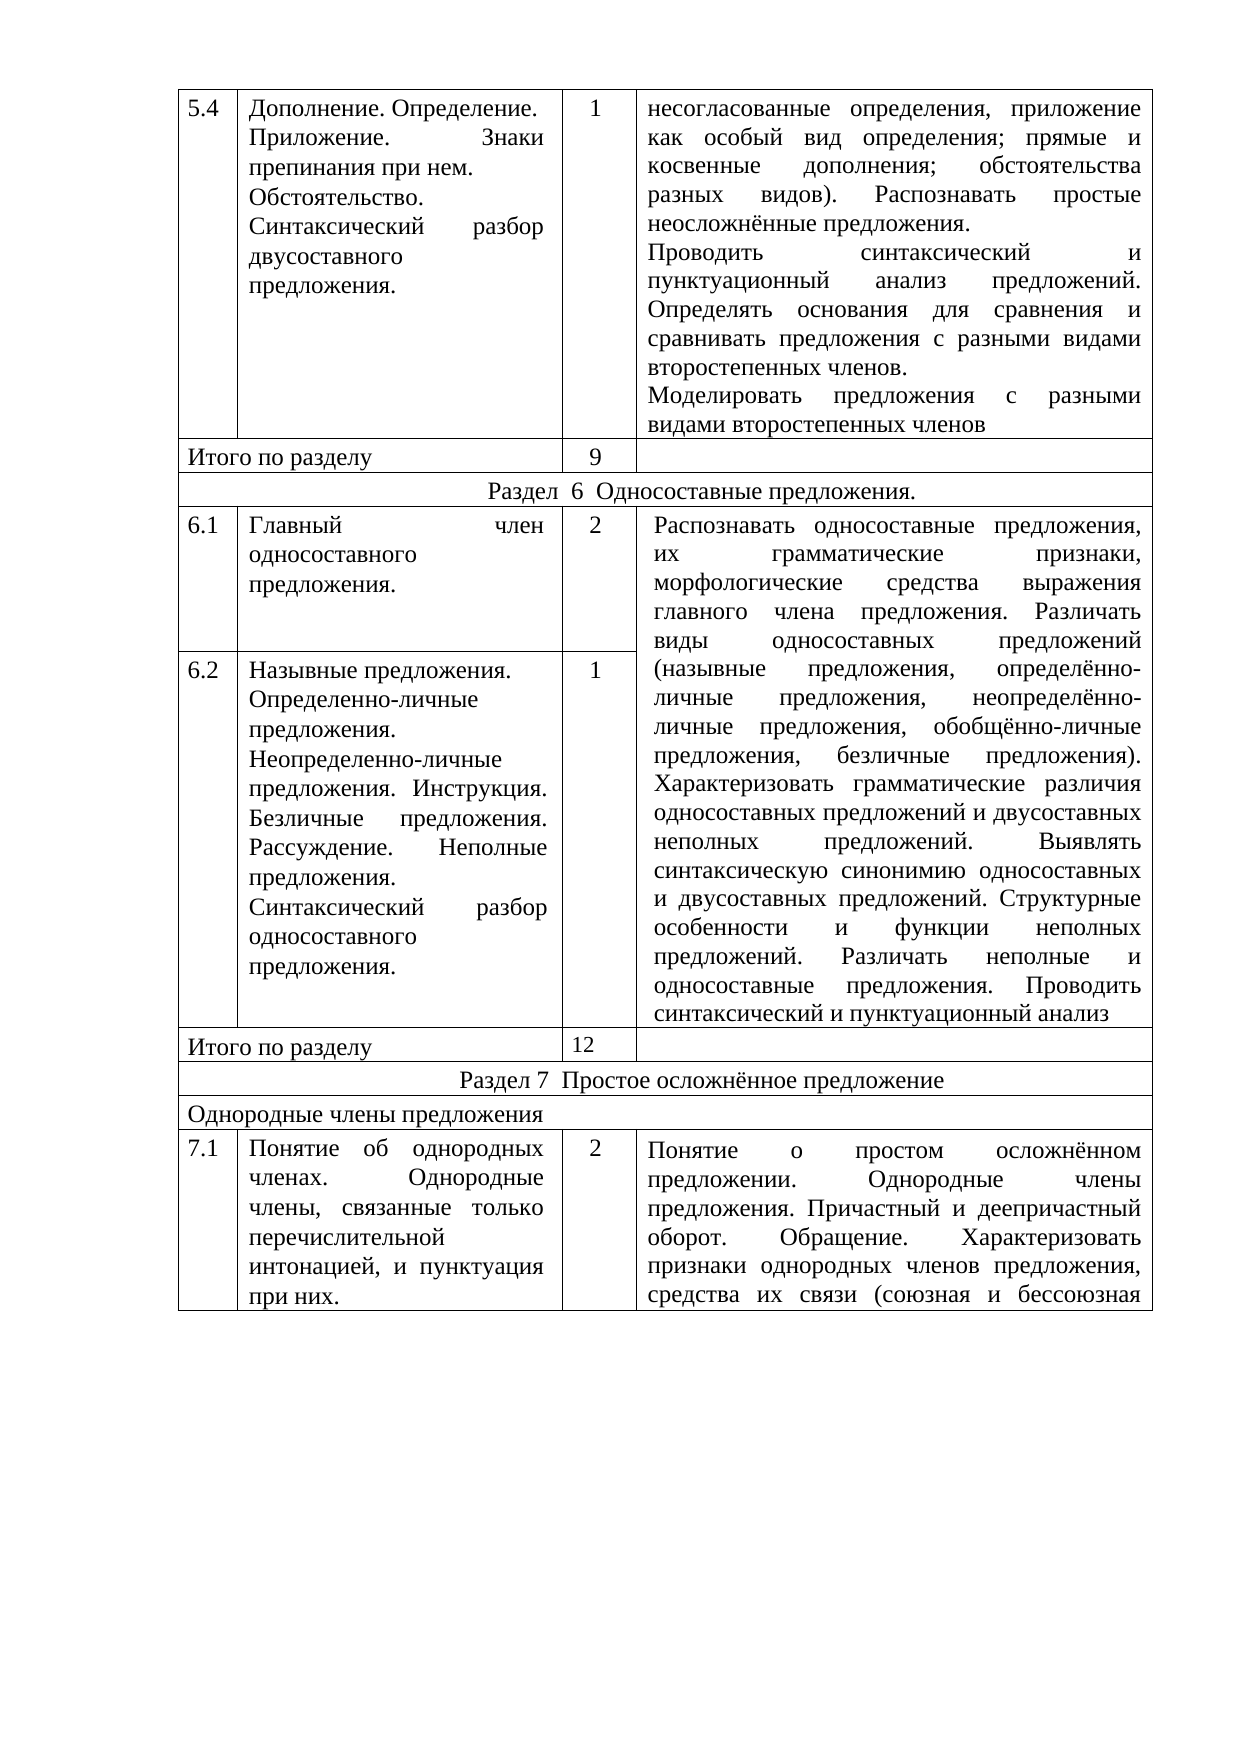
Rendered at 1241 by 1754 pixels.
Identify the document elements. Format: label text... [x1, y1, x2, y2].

table_cell 1 [563, 652, 636, 1027]
table_cell 9 [563, 439, 636, 472]
table_cell 6.1 [179, 507, 237, 651]
table_cell 1 [563, 90, 636, 438]
table_cell 12 [563, 1028, 636, 1061]
table_cell [637, 1028, 1152, 1061]
table_cell Итого по разделу [179, 439, 562, 472]
table_cell Главный член односоставного предложения. [238, 507, 562, 651]
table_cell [637, 90, 1152, 438]
table_cell Итого по разделу [179, 1028, 562, 1061]
table_cell Распознавать односоставные предложения, их грамматические признаки, морфологические средства выражения главного члена предложения. Различать виды односоставных предложений (назывные предложения, определённо-личные предложения, неопределённо-личные предложения, обобщённо-личные предложения, безличные предложения). Характеризовать грамматические различия односоставных предложений и двусоставных неполных предложений. Выявлять синтаксическую синонимию односоставных и двусоставных предложений. Структурные особенности и функции неполных предложений. Различать неполные и односоставные предложения. Проводить синтаксический и пунктуационный анализ [637, 507, 1152, 1027]
table_cell 5.4 [179, 90, 237, 438]
table_cell 7.1 [179, 1130, 237, 1310]
table_cell Раздел 7 Простое осложнённое предложение [179, 1062, 1152, 1095]
table_cell Однородные члены предложения [179, 1096, 1152, 1129]
table_cell 6.2 [179, 652, 237, 1027]
table_cell 2 [563, 1130, 636, 1310]
table_cell Раздел 6 Односоставные предложения. [179, 473, 1152, 506]
table_cell Дополнение. Определение. Приложение. Знаки препинания при нем. Обстоятельство. Синтаксический разбор двусоставного предложения. [238, 90, 562, 438]
table_cell Понятие об однородных членах. Однородные члены, связанные только перечислительной интонацией, и пунктуация при них. [238, 1130, 562, 1310]
table_cell 2 [563, 507, 636, 651]
table_cell Назывные предложения. Определенно-личные предложения. Неопределенно-личные предложения. Инструкция. Безличные предложения. Рассуждение. Неполные предложения. Синтаксический разбор односоставного предложения. [238, 652, 562, 1027]
table_cell [637, 439, 1152, 472]
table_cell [637, 1130, 1152, 1310]
